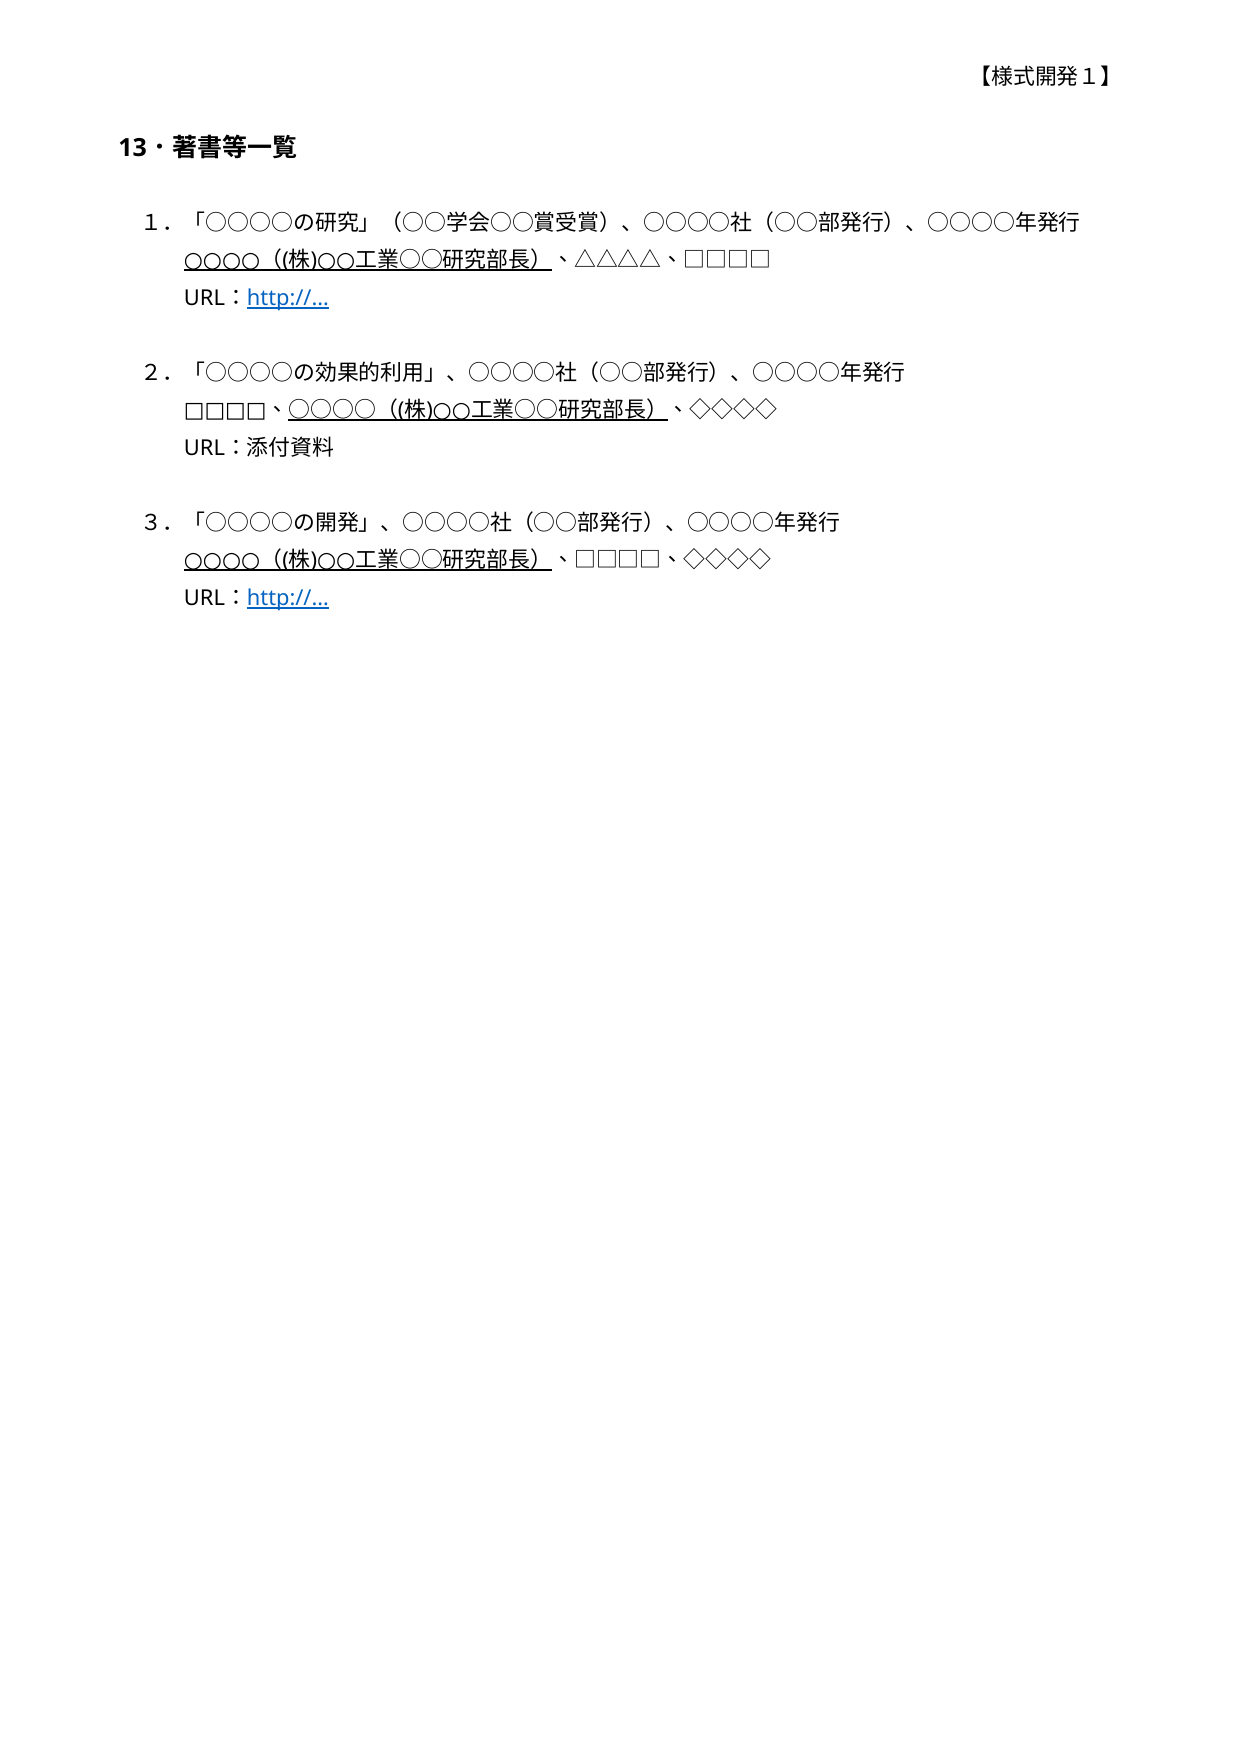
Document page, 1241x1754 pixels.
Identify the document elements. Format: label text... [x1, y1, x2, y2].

text URL：http://… [118, 277, 1122, 314]
text ３．「○○○○の開発」、○○○○社（○○部発行）、○○○○年発行 [140, 502, 1122, 539]
text ２．「○○○○の効果的利用」、○○○○社（○○部発行）、○○○○年発行 [118, 352, 1122, 389]
text ○○○○（(株)○○工業○○研究部長）、△△△△、□□□□ [118, 239, 1122, 277]
text 13．著書等一覧 [118, 127, 1122, 164]
text ○○○○（(株)○○工業○○研究部長）、□□□□、◇◇◇◇ [118, 539, 1122, 577]
text □□□□、○○○○（(株)○○工業○○研究部長）、◇◇◇◇ [118, 389, 1122, 427]
text URL：http://… [118, 577, 1122, 614]
text １．「○○○○の研究」（○○学会○○賞受賞）、○○○○社（○○部発行）、○○○○年発行 [118, 202, 1122, 239]
text URL：添付資料 [118, 427, 1122, 464]
